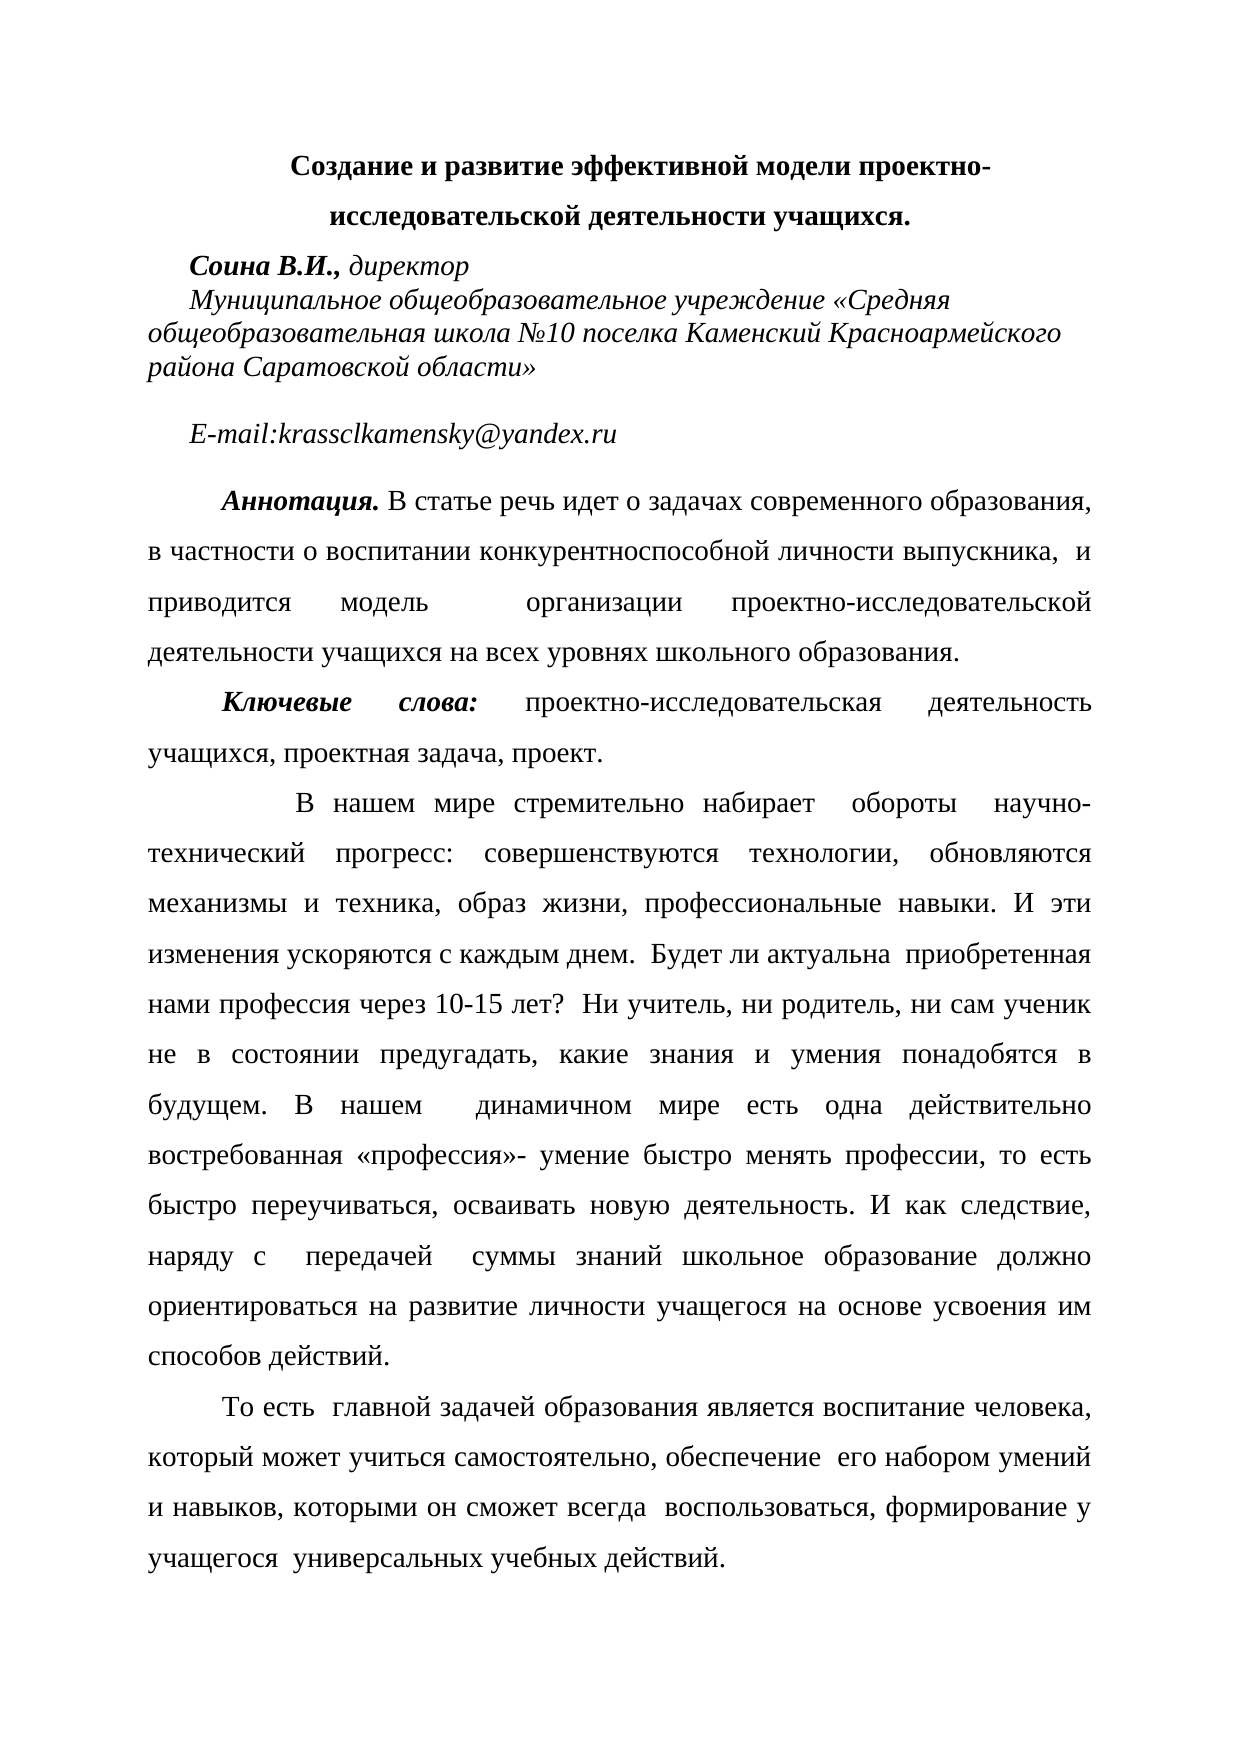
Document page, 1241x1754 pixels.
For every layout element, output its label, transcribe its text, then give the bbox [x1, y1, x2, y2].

text Соина В.И., директор [148, 248, 1092, 282]
text Аннотация. В статье речь идет о задачах современного образования, в частности о воспитании конкурентноспособной личности выпускника, и приводится модель организации проектно-исследовательской деятельности учащихся на всех уровнях школьного образования. [148, 483, 1092, 668]
text Ключевые слова: проектно-исследовательская деятельность учащихся, проектная задача, проект. [148, 684, 1092, 768]
text E-mail:krassclkamensky@yandex.ru [148, 416, 1092, 449]
text Создание и развитие эффективной модели проектно-исследовательской деятельности учащихся. [148, 148, 1092, 232]
text То есть главной задачей образования является воспитание человека, который может учиться самостоятельно, обеспечение его набором умений и навыков, которыми он сможет всегда воспользоваться, формирование у учащегося универсальных учебных действий. [148, 1389, 1092, 1573]
text В нашем мире стремительно набирает обороты научно-технический прогресс: совершенствуются технологии, обновляются механизмы и техника, образ жизни, профессиональные навыки. И эти изменения ускоряются с каждым днем. Будет ли актуальна приобретенная нами профессия через 10-15 лет? Ни учитель, ни родитель, ни сам ученик не в состоянии предугадать, какие знания и умения понадобятся в будущем. В нашем динамичном мире есть одна действительно востребованная «профессия»- умение быстро менять профессии, то есть быстро переучиваться, осваивать новую деятельность. И как следствие, наряду с передачей суммы знаний школьное образование должно ориентироваться на развитие личности учащегося на основе усвоения им способов действий. [148, 785, 1092, 1372]
text Муниципальное общеобразовательное учреждение «Средняя общеобразовательная школа №10 поселка Каменский Красноармейского района Саратовской области» [148, 282, 1092, 382]
